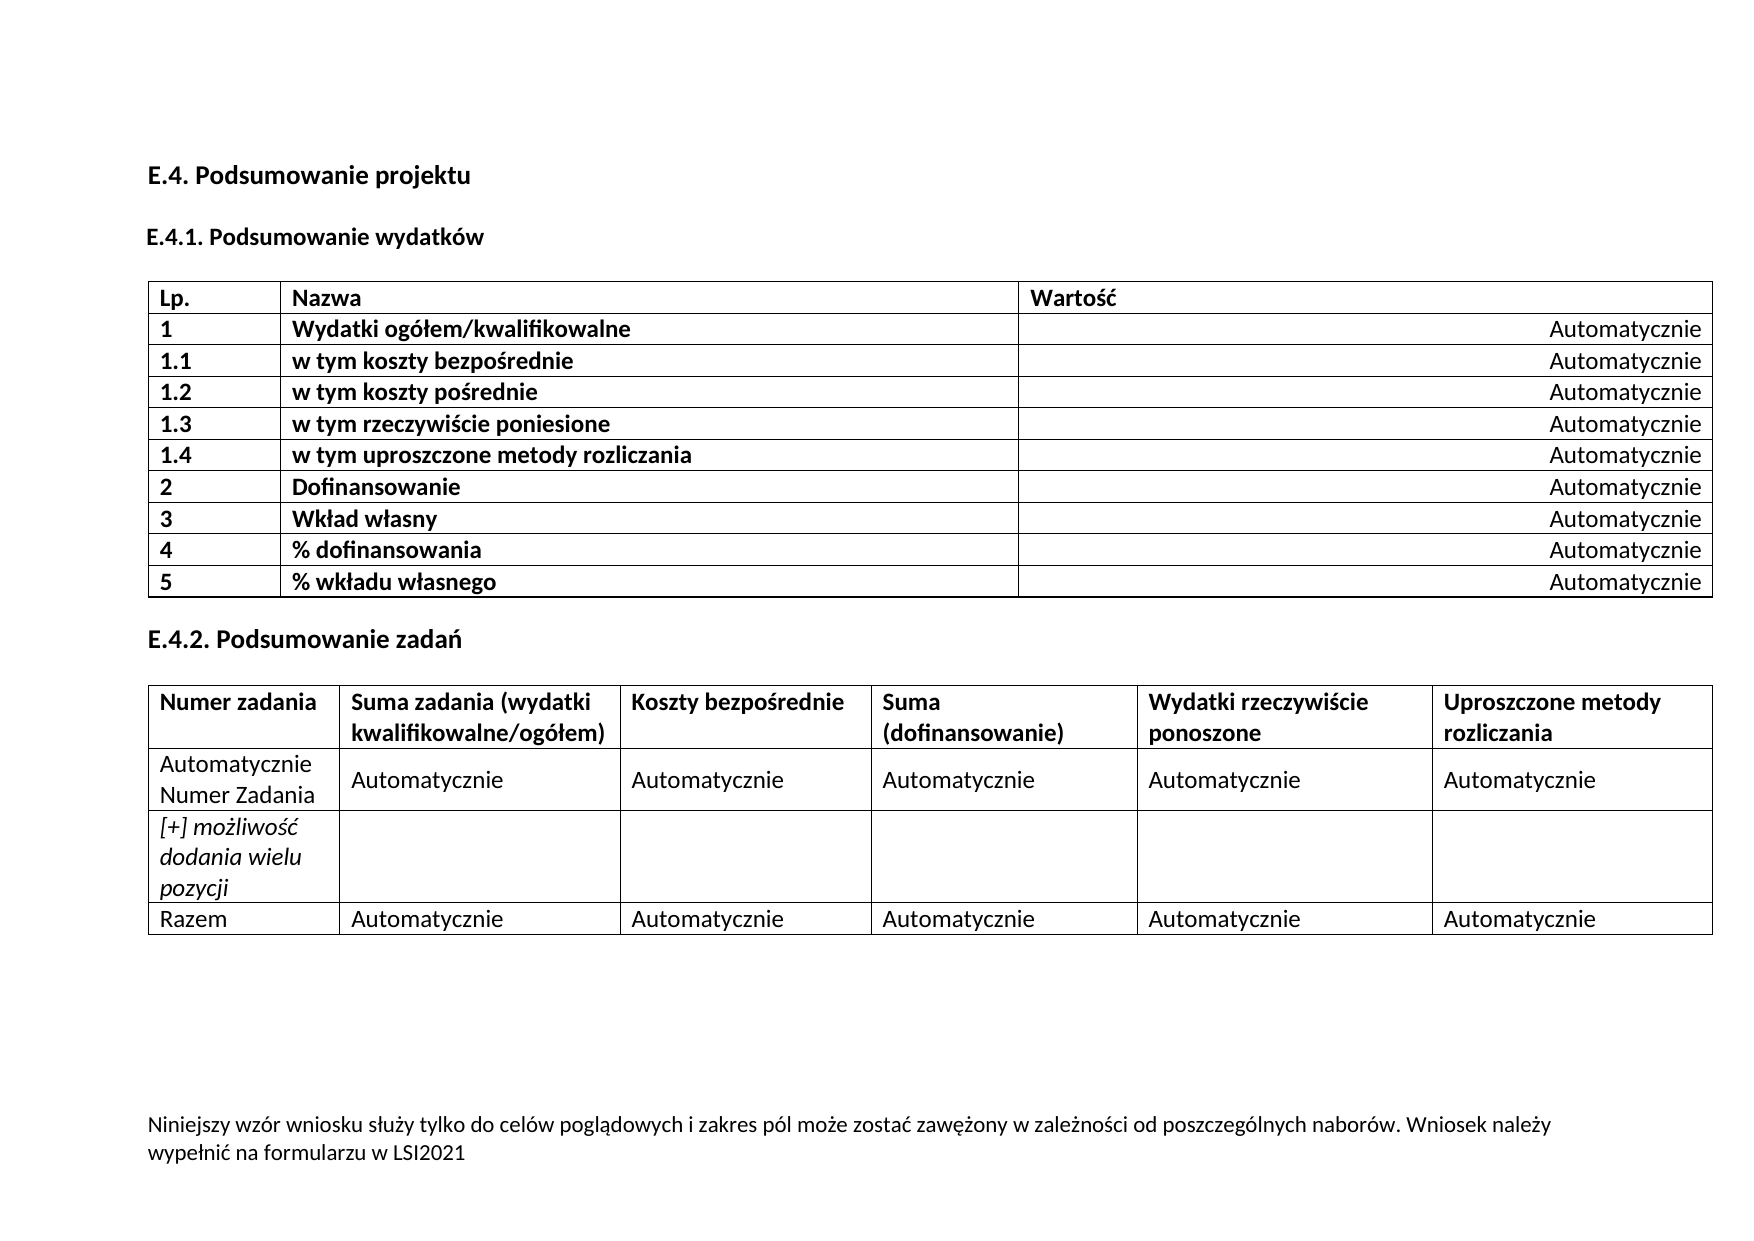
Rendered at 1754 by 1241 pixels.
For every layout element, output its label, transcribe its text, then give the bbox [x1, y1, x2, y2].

subtitle E.4. Podsumowanie projektu [148, 158, 1621, 191]
table_cell 3 [149, 503, 280, 533]
table_header Koszty bezpośrednie [621, 686, 871, 747]
table_cell 1.3 [149, 408, 280, 439]
table_header Suma (dofinansowanie) [872, 686, 1137, 747]
table_cell % wkładu własnego [281, 566, 1018, 596]
table_cell Automatycznie Numer Zadania [149, 749, 339, 809]
table_header Wartość [1019, 282, 1712, 312]
table_cell Automatycznie [1019, 534, 1712, 565]
table_cell 1.1 [149, 345, 280, 376]
table_cell w tym uproszczone metody rozliczania [281, 440, 1018, 470]
table_cell Automatycznie [1433, 903, 1712, 934]
table_cell Automatycznie [1019, 566, 1712, 596]
table_cell Razem [149, 903, 339, 934]
table_cell Dofinansowanie [281, 471, 1018, 502]
table_cell 2 [149, 471, 280, 502]
table_cell w tym koszty pośrednie [281, 377, 1018, 407]
table_cell 1.4 [149, 440, 280, 470]
table_cell Automatycznie [340, 749, 620, 809]
table_cell w tym koszty bezpośrednie [281, 345, 1018, 376]
table_cell w tym rzeczywiście poniesione [281, 408, 1018, 439]
table_cell Automatycznie [1138, 749, 1432, 809]
table_cell Automatycznie [1019, 440, 1712, 470]
table_cell Automatycznie [872, 749, 1137, 809]
table_cell [340, 811, 620, 902]
table_cell [1138, 811, 1432, 902]
table_cell [621, 811, 871, 902]
table_cell Automatycznie [1019, 345, 1712, 376]
table_cell Wkład własny [281, 503, 1018, 533]
table_cell 4 [149, 534, 280, 565]
table_header Suma zadania (wydatki kwalifikowalne/ogółem) [340, 686, 620, 747]
table_header Uproszczone metody rozliczania [1433, 686, 1712, 747]
table_cell [1433, 811, 1712, 902]
table_cell Automatycznie [872, 903, 1137, 934]
table_cell Automatycznie [1138, 903, 1432, 934]
table_cell Automatycznie [1019, 377, 1712, 407]
table_header Numer zadania [149, 686, 339, 747]
table_cell Automatycznie [1019, 314, 1712, 344]
table_header Nazwa [281, 282, 1018, 312]
table_cell Automatycznie [340, 903, 620, 934]
subtitle E.4.2. Podsumowanie zadań [148, 622, 1621, 656]
table_cell 1.2 [149, 377, 280, 407]
table_cell Automatycznie [1433, 749, 1712, 809]
table_cell [872, 811, 1137, 902]
table_cell 5 [149, 566, 280, 596]
table_cell Automatycznie [1019, 471, 1712, 502]
text E.4.1. Podsumowanie wydatków [146, 221, 1621, 251]
table_header Lp. [149, 282, 280, 312]
table_cell 1 [149, 314, 280, 344]
table_cell % dofinansowania [281, 534, 1018, 565]
table_cell Automatycznie [621, 749, 871, 809]
table_cell Automatycznie [1019, 408, 1712, 439]
table_cell Automatycznie [621, 903, 871, 934]
table_cell [+] możliwość dodania wielu pozycji [149, 811, 339, 902]
table_cell Wydatki ogółem/kwalifikowalne [281, 314, 1018, 344]
table_cell Automatycznie [1019, 503, 1712, 533]
table_header Wydatki rzeczywiście ponoszone [1138, 686, 1432, 747]
